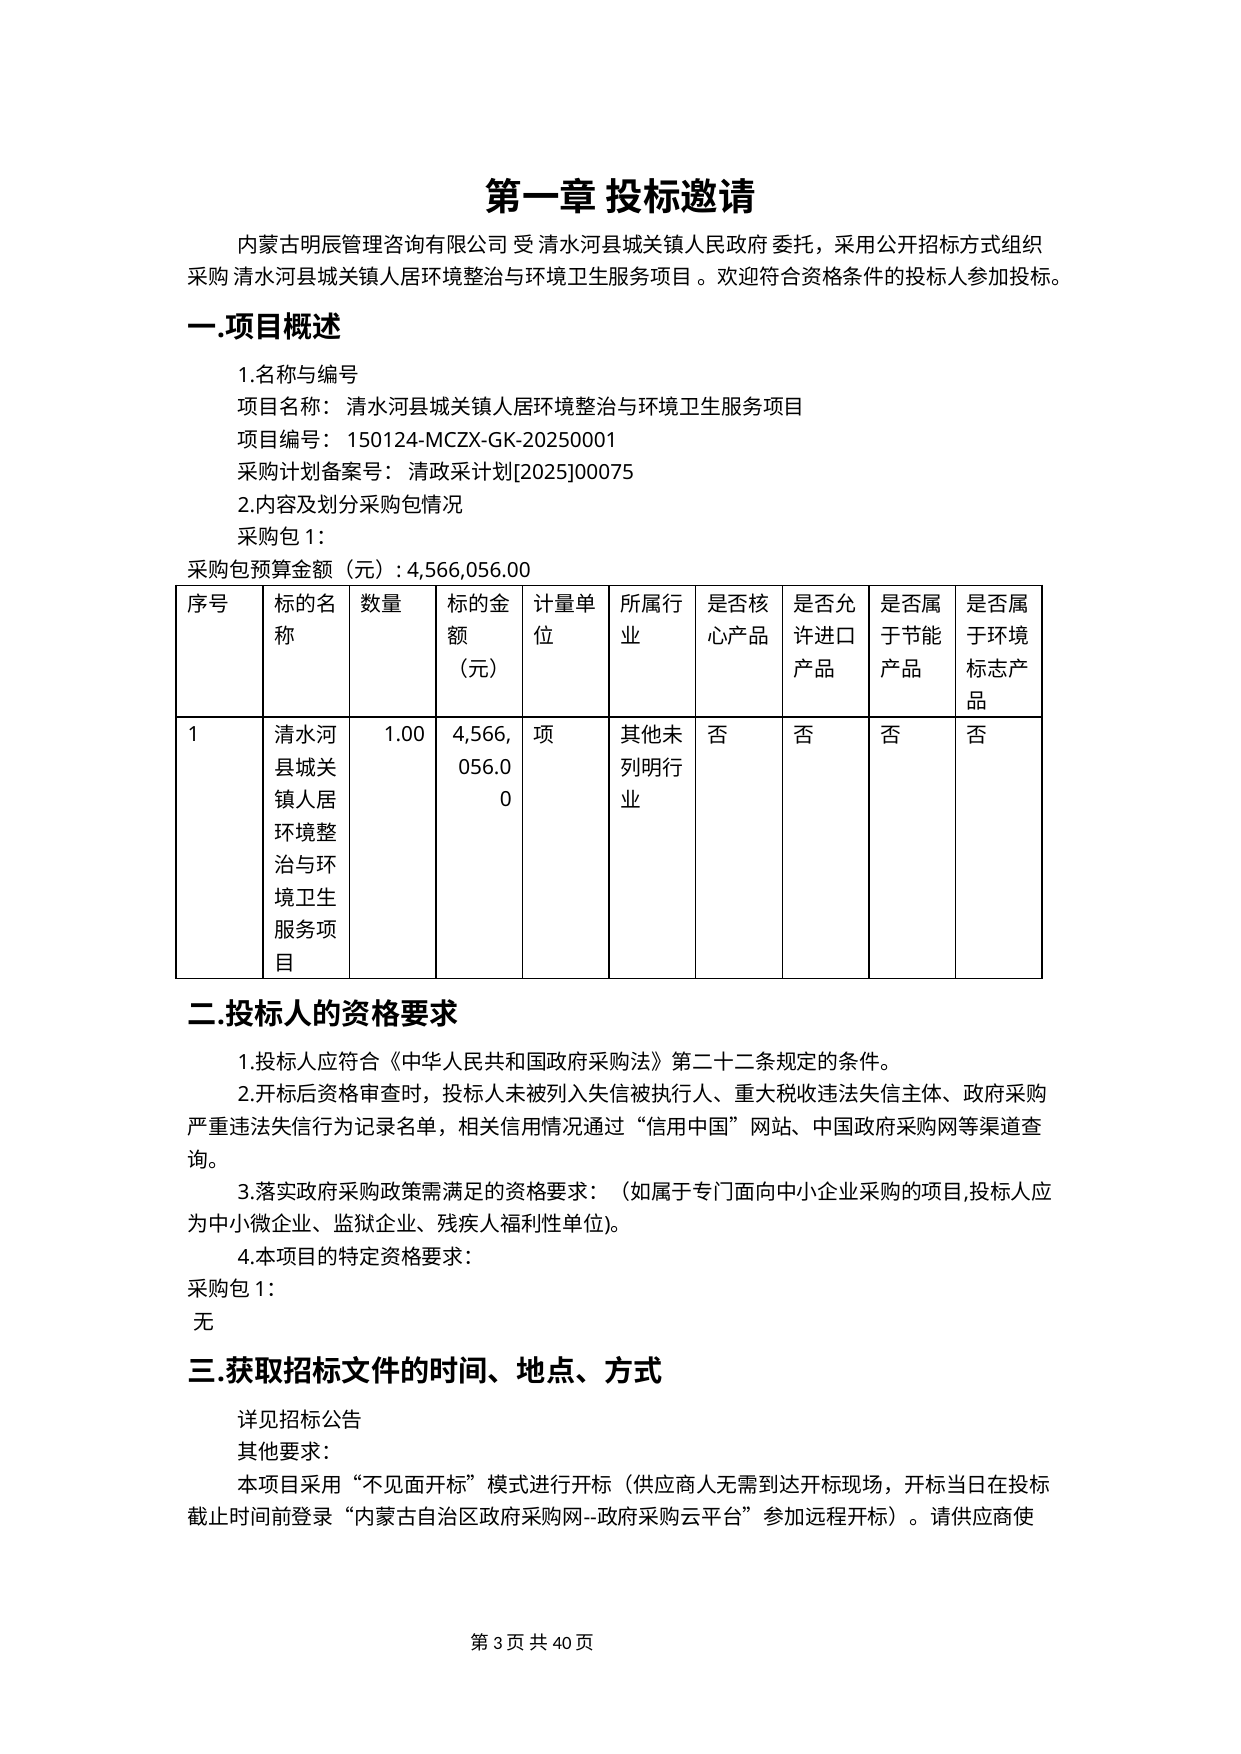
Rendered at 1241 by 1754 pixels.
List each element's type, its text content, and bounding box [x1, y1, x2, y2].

table_cell 1 [177, 718, 262, 978]
table_cell 否 [783, 718, 868, 978]
table_header 标的金额 （元） [437, 586, 522, 716]
table_header 计量单位 [523, 586, 608, 716]
table_cell 其他未列明行业 [610, 718, 695, 978]
table_cell 1.00 [350, 718, 435, 978]
text 详见招标公告 [187, 1402, 1053, 1434]
text 三.获取招标文件的时间、地点、方式 [187, 1337, 1053, 1402]
text 第一章 投标邀请 [187, 162, 1053, 227]
text 1.投标人应符合《中华人民共和国政府采购法》第二十二条规定的条件。 [187, 1044, 1053, 1077]
text 采购计划备案号： 清政采计划[2025]00075 [187, 454, 1053, 487]
text 内蒙古明辰管理咨询有限公司 受 清水河县城关镇人民政府 委托，采用公开招标方式组织采购 清水河县城关镇人居环境整治与环境卫生服务项目 。欢迎符合资格条件的投标人参加投标。 [187, 227, 1053, 292]
text 4.本项目的特定资格要求： [187, 1239, 1053, 1272]
text 2.内容及划分采购包情况 [187, 487, 1053, 519]
text 采购包1： [187, 519, 1053, 552]
table_header 数量 [350, 586, 435, 716]
table_header 是否属于环境标志产品 [956, 586, 1041, 716]
text 2.开标后资格审查时，投标人未被列入失信被执行人、重大税收违法失信主体、政府采购严重违法失信行为记录名单，相关信用情况通过“信用中国”网站、中国政府采购网等渠道查询。 [187, 1077, 1053, 1174]
table_cell 清水河县城关镇人居环境整治与环境卫生服务项目 [264, 718, 349, 978]
table_cell 4,566,056.00 [437, 718, 522, 978]
text 3.落实政府采购政策需满足的资格要求：（如属于专门面向中小企业采购的项目,投标人应为中小微企业、监狱企业、残疾人福利性单位)。 [187, 1174, 1053, 1239]
table_header 是否属于节能产品 [870, 586, 955, 716]
table_header 是否核心产品 [696, 586, 782, 716]
text 二.投标人的资格要求 [187, 979, 1053, 1044]
table_header 是否允许进口产品 [783, 586, 868, 716]
text 无 [187, 1304, 1053, 1337]
table_cell 否 [870, 718, 955, 978]
text 项目名称： 清水河县城关镇人居环境整治与环境卫生服务项目 [187, 389, 1053, 422]
text 采购包预算金额（元）: 4,566,056.00 [187, 552, 1053, 584]
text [187, 1467, 1053, 1532]
table_header 所属行业 [610, 586, 695, 716]
text 采购包1： [187, 1272, 1053, 1304]
table_cell 否 [696, 718, 782, 978]
table_header 序号 [177, 586, 262, 716]
table_cell 项 [523, 718, 608, 978]
text 其他要求： [187, 1434, 1053, 1467]
table_cell 否 [956, 718, 1041, 978]
text 1.名称与编号 [187, 357, 1053, 389]
table_header 标的名称 [264, 586, 349, 716]
text 一.项目概述 [187, 292, 1053, 357]
text 项目编号： 150124-MCZX-GK-20250001 [187, 422, 1053, 454]
